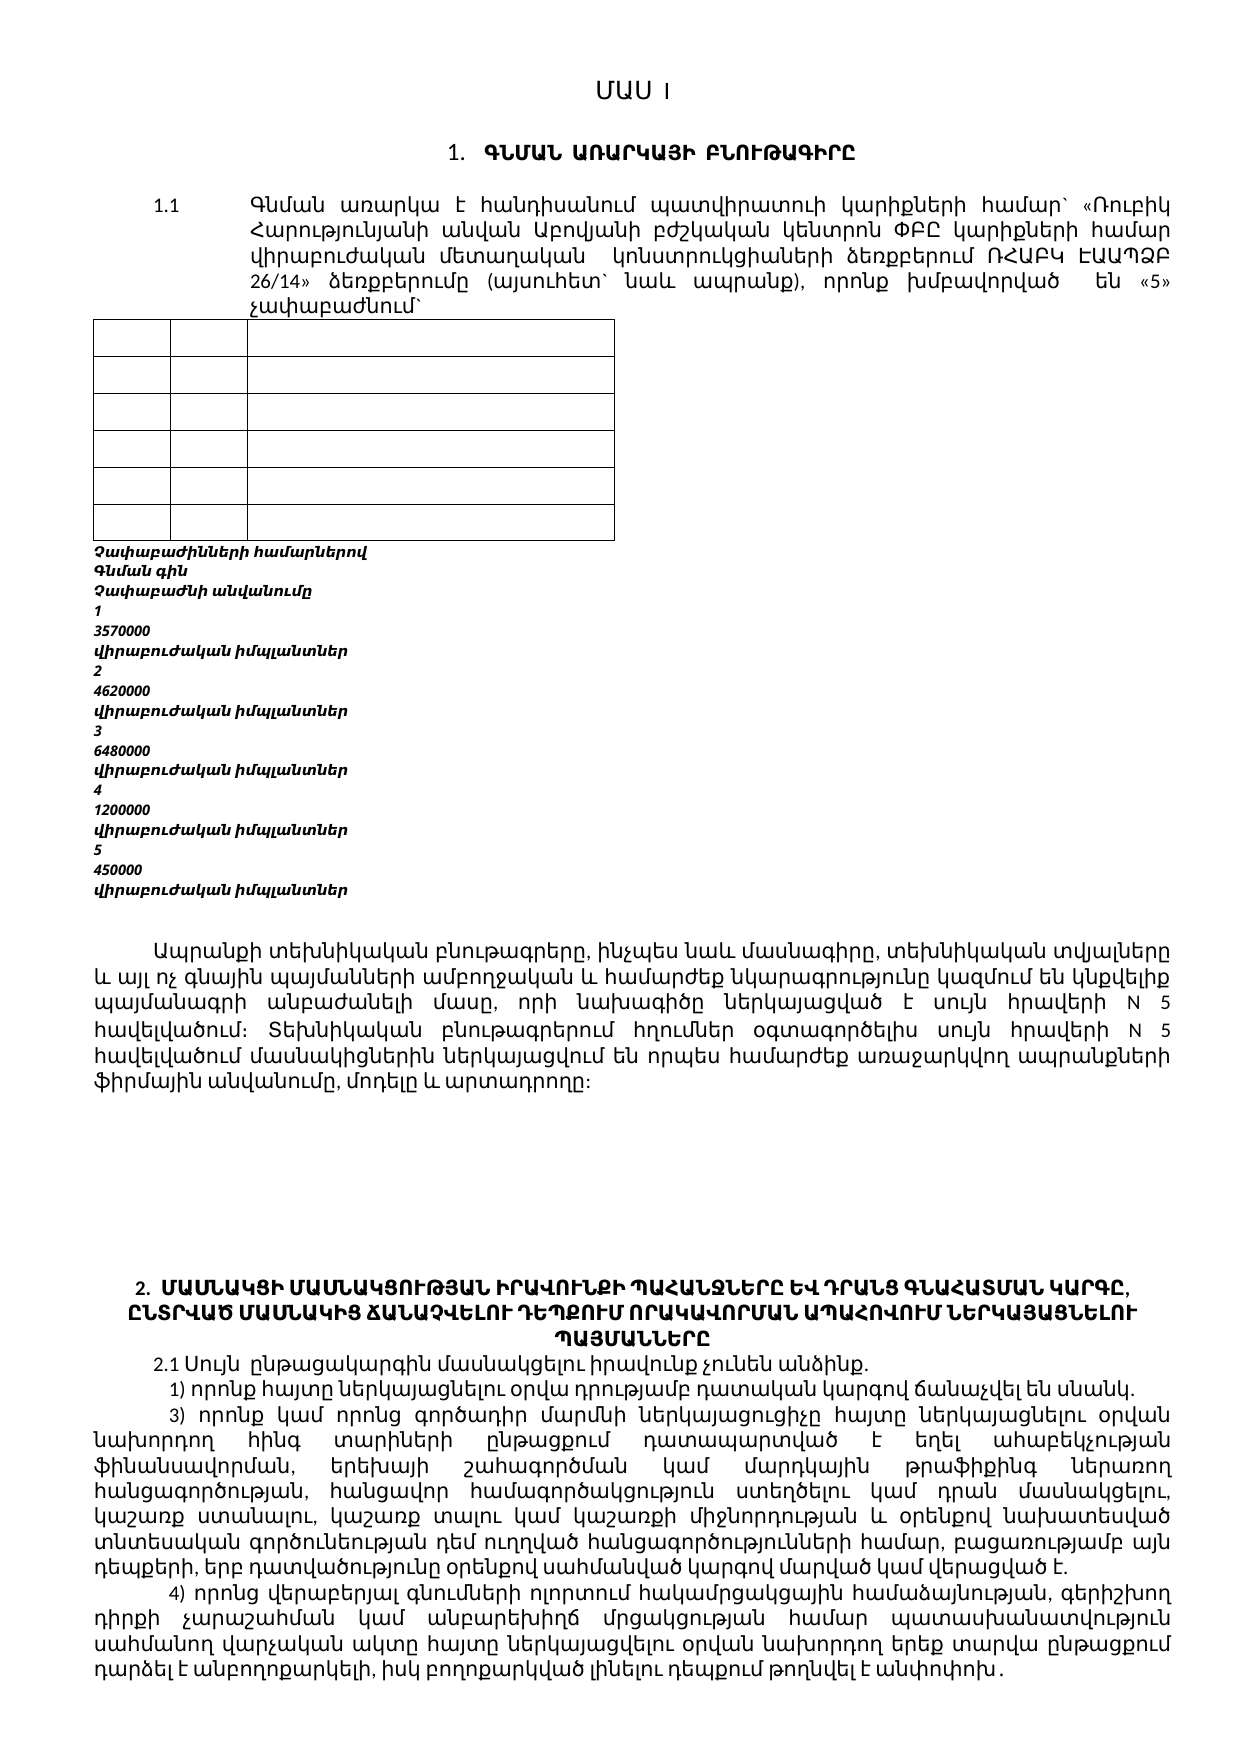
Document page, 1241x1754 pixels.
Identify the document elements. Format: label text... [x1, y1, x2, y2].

text 2.1 Սույն ընթացակարգին մասնակցելու իրավունք չունեն անձինք. [94, 1351, 1171, 1377]
list ԳՆՄԱՆ ԱՌԱՐԿԱՅԻ ԲՆՈՒԹԱԳԻՐԸ [131, 136, 1171, 167]
text Ապրանքի տեխնիկական բնութագրերը, ինչպես նաև մասնագիրը, տեխնիկական տվյալները և այլ ոչ գնային պայմանների ամբողջական և համարժեք նկարագրությունը կազմում են կնքվելիք պայմանագրի անբաժանելի մասը, որի նախագիծը ներկայացված է սույն հրավերի N 5 հավելվածում։ Տեխնիկական բնութագրերում հղումներ օգտագործելիս սույն հրավերի N 5 հավելվածում մասնակիցներին ներկայացվում են որպես համարժեք առաջարկվող ապրանքների ֆիրմային անվանումը, մոդելը և արտադրողը: [94, 938, 1171, 1094]
text 2. ՄԱՍՆԱԿՑԻ ՄԱՍՆԱԿՑՈՒԹՅԱՆ ԻՐԱՎՈՒՆՔԻ ՊԱՀԱՆՋՆԵՐԸ ԵՎ ԴՐԱՆՑ ԳՆԱՀԱՏՄԱՆ ԿԱՐԳԸ, ԸՆՏՐՎԱԾ ՄԱՍՆԱԿԻՑ ՃԱՆԱՉՎԵԼՈՒ ԴԵՊՔՈՒՄ ՈՐԱԿԱՎՈՐՄԱՆ ԱՊԱՀՈՎՈՒՄ ՆԵՐԿԱՅԱՑՆԵԼՈՒ ՊԱՅՄԱՆՆԵՐԸ [94, 1275, 1171, 1351]
text 1) որոնք հայտը ներկայացնելու օրվա դրությամբ դատական կարգով ճանաչվել են սնանկ. [94, 1377, 1171, 1402]
text 3) որոնք կամ որոնց գործադիր մարմնի ներկայացուցիչը հայտը ներկայացնելու օրվան նախորդող հինգ տարիների ընթացքում դատապարտված է եղել ահաբեկչության ֆինանսավորման, երեխայի շահագործման կամ մարդկային թրաֆիքինգ ներառող հանցագործության, հանցավոր համագործակցություն ստեղծելու կամ դրան մասնակցելու, կաշառք ստանալու, կաշառք տալու կամ կաշառքի միջնորդության և օրենքով նախատեսված տնտեսական գործունեության դեմ ուղղված հանցագործությունների համար, բացառությամբ այն դեպքերի, երբ դատվածությունը օրենքով սահմանված կարգով մարված կամ վերացված է. [94, 1402, 1171, 1580]
text 4) որոնց վերաբերյալ գնումների ոլորտում հակամրցակցային համաձայնության, գերիշխող դիրքի չարաշահման կամ անբարեխիղճ մրցակցության համար պատասխանատվություն սահմանող վարչական ակտը հայտը ներկայացվելու օրվան նախորդող երեք տարվա ընթացքում դարձել է անբողոքարկելի, իսկ բողոքարկված լինելու դեպքում թողնվել է անփոփոխ․ [94, 1580, 1171, 1682]
text ՄԱՍ I [94, 75, 1171, 106]
subtitle Գնման առարկա է հանդիսանում պատվիրատուի կարիքների համար` «Ռուբիկ Հարությունյանի անվան Աբովյանի բժշկական կենտրոն ՓԲԸ կարիքների համար վիրաբուժական մետաղական կոնստրուկցիաների ձեռքբերում ՌՀԱԲԿ ԷԱԱՊՁԲ 26/14» ձեռքբերումը (այսուհետ` նաև ապրանք), որոնք խմբավորված են «5» չափաբաժնում` [153, 192, 1171, 319]
